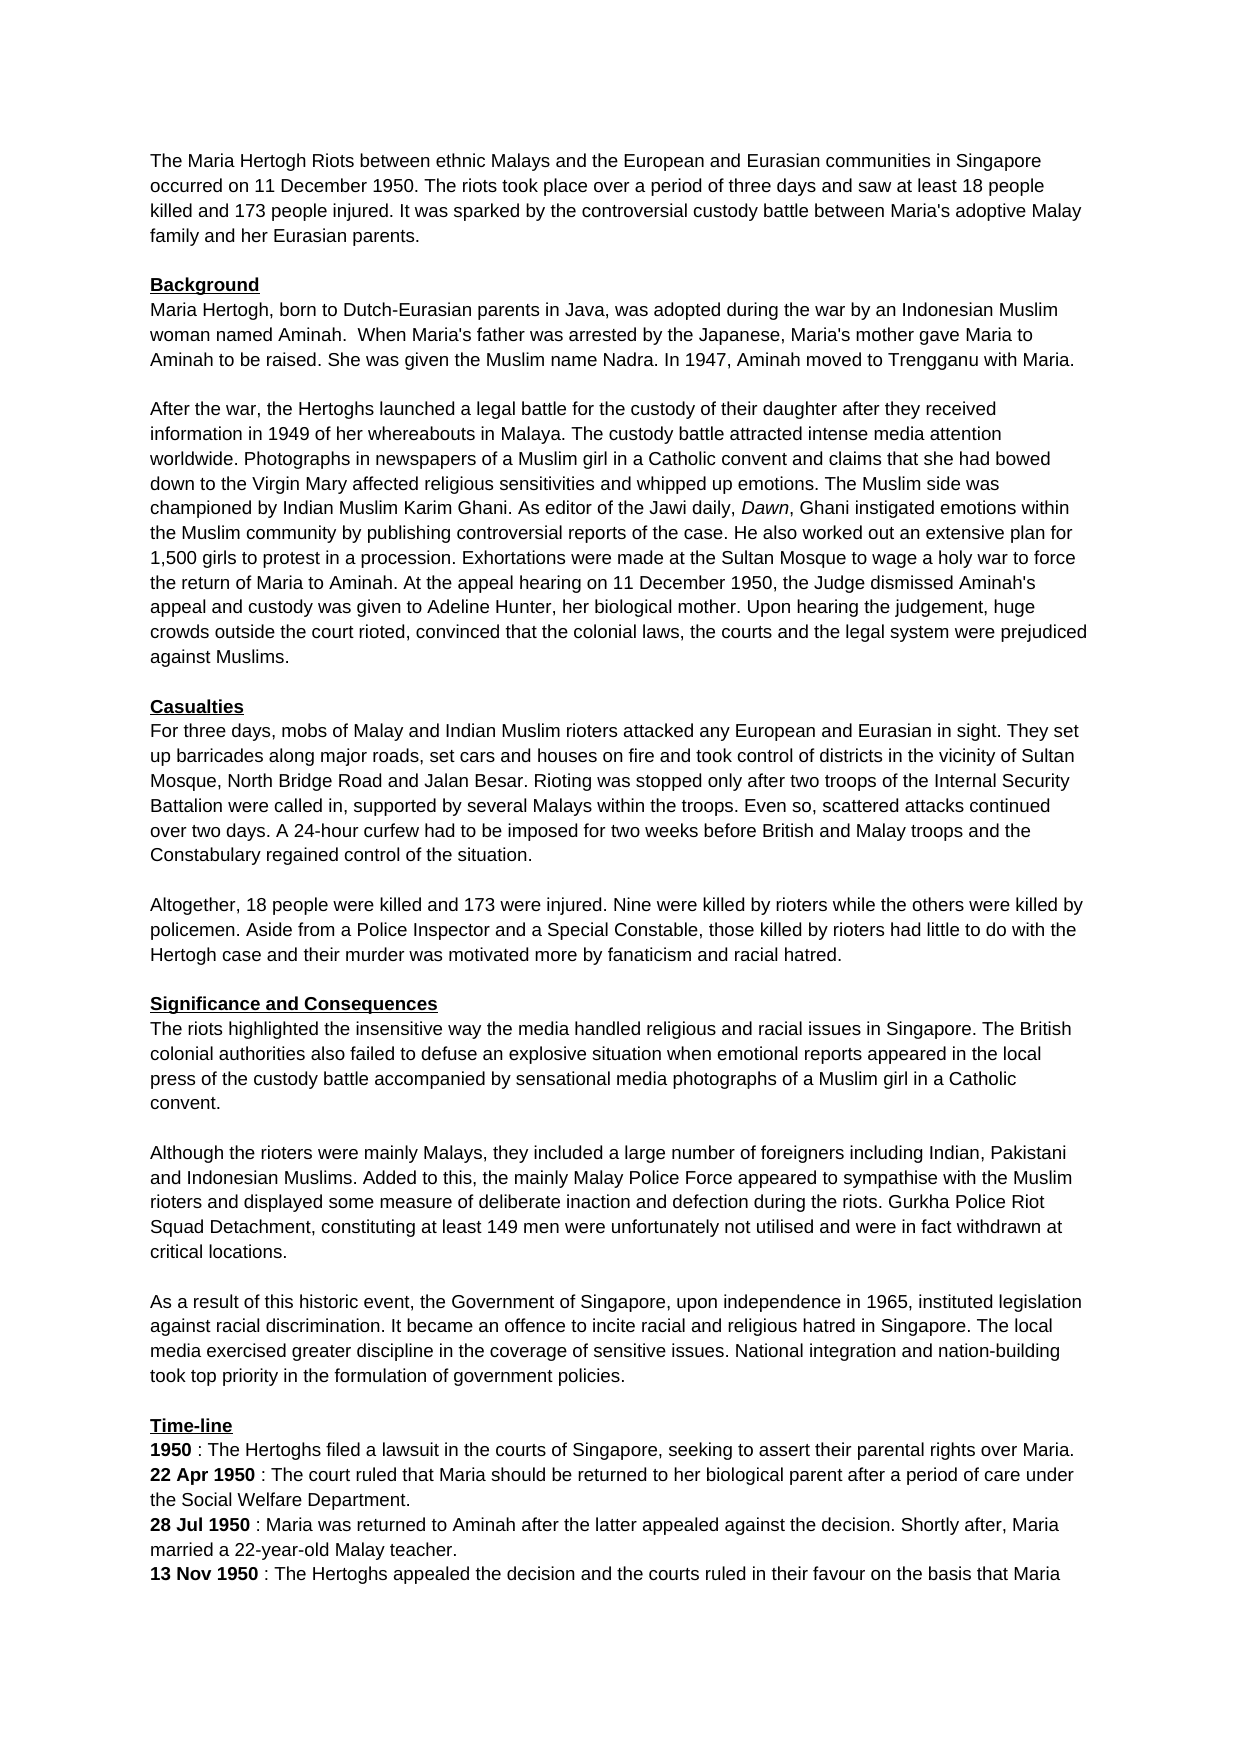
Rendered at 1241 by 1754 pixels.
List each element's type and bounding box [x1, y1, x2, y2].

text [150, 150, 1090, 1585]
